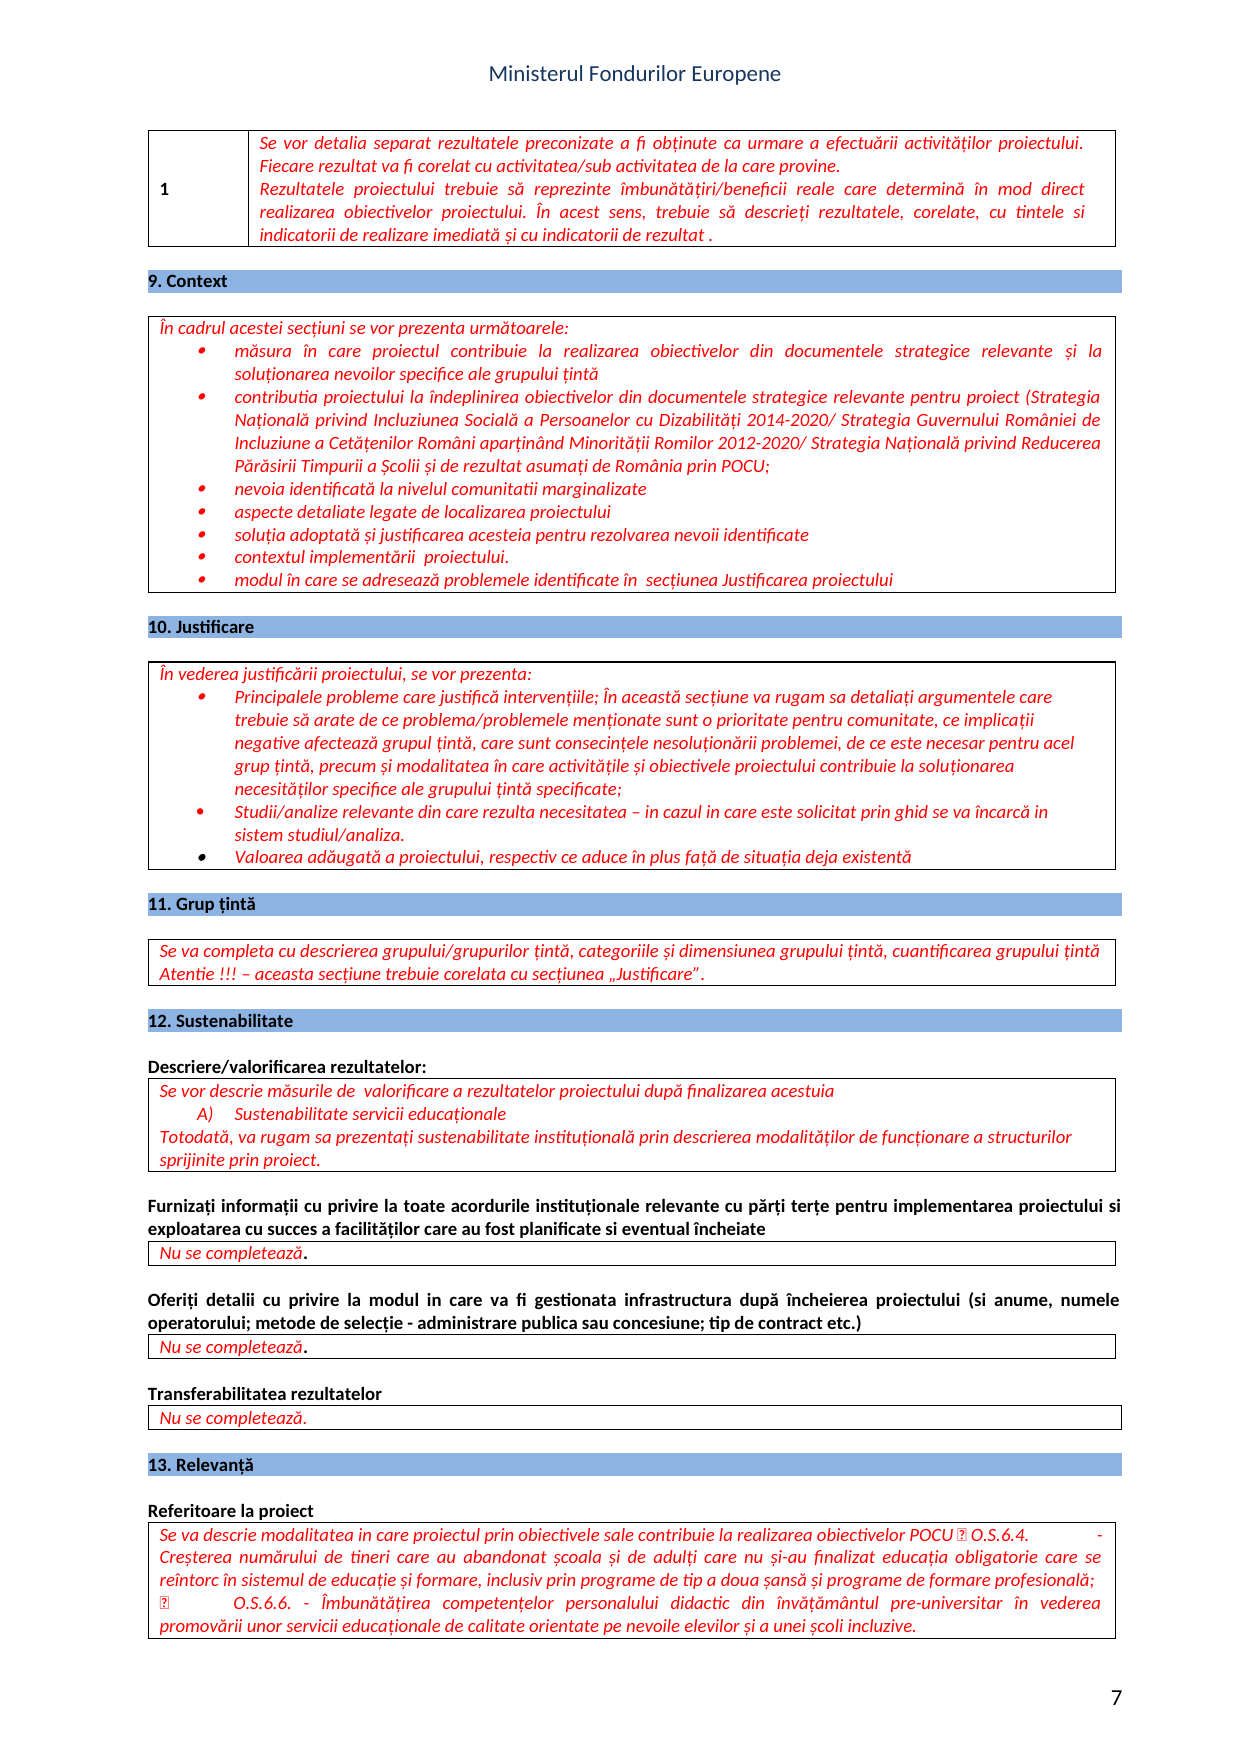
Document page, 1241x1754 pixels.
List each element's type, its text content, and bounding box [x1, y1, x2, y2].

table_header Nu se completează. [149, 1242, 1115, 1264]
subtitle 10. Justificare [148, 616, 1122, 638]
subtitle 9. Context [148, 270, 1122, 293]
subtitle 13. Relevanță [148, 1453, 1122, 1476]
subtitle 11. Grup țintă [148, 893, 1122, 916]
table_header În cadrul acestei secțiuni se vor prezenta următoarele: măsura în care proiectul contribuie la realizarea obiectivelor din documentele strategice relevante şi la soluționarea nevoilor specifice ale grupului țintă contributia proiectului la îndeplinirea obiectivelor din documentele strategice relevante pentru proiect (Strategia Națională privind Incluziunea Socială a Persoanelor cu Dizabilități 2014-2020/ Strategia Guvernului României de Incluziune a Cetățenilor Români aparținând Minorității Romilor 2012-2020/ Strategia Națională privind Reducerea Părăsirii Timpurii a Școlii şi de rezultat asumaţi de România prin POCU; nevoia identificată la nivelul comunitatii marginalizate aspecte detaliate legate de localizarea proiectului soluţia adoptată şi justificarea acesteia pentru rezolvarea nevoii identificate contextul implementării proiectului. modul în care se adresează problemele identificate în secțiunea Justificarea proiectului [149, 317, 1115, 592]
text Transferabilitatea rezultatelor [148, 1382, 1122, 1405]
table_header Nu se completează. [149, 1406, 1121, 1429]
subtitle 12. Sustenabilitate [148, 1009, 1122, 1032]
table_header Nu se completează. [149, 1335, 1115, 1358]
table_header Se va completa cu descrierea grupului/grupurilor ţintă, categoriile şi dimensiunea grupului țintă, cuantificarea grupului ţintă Atentie !!! – aceasta secțiune trebuie corelata cu secțiunea „Justificare”. [149, 940, 1115, 985]
text Referitoare la proiect [148, 1499, 1122, 1522]
table_header Se va descrie modalitatea in care proiectul prin obiectivele sale contribuie la realizarea obiectivelor POCU  O.S.6.4. - Creșterea numărului de tineri care au abandonat școala și de adulți care nu și-au finalizat educația obligatorie care se reîntorc în sistemul de educație și formare, inclusiv prin programe de tip a doua șansă și programe de formare profesională;  O.S.6.6. - Îmbunătățirea competențelor personalului didactic din învățământul pre-universitar în vederea promovării unor servicii educaţionale de calitate orientate pe nevoile elevilor și a unei școli incluzive. [149, 1523, 1115, 1637]
text Oferiți detalii cu privire la modul in care va fi gestionata infrastructura după încheierea proiectului (si anume, numele operatorului; metode de selecție - administrare publica sau concesiune; tip de contract etc.) [148, 1288, 1122, 1334]
text Descriere/valorificarea rezultatelor: [148, 1055, 1122, 1078]
table_cell 1 [149, 131, 248, 246]
table_header Se vor descrie măsurile de valorificare a rezultatelor proiectului după finalizarea acestuia Sustenabilitate servicii educaționale Totodată, va rugam sa prezentați sustenabilitate instituțională prin descrierea modalităților de funcționare a structurilor sprijinite prin proiect. [149, 1079, 1115, 1171]
text Furnizați informații cu privire la toate acordurile instituționale relevante cu părți terțe pentru implementarea proiectului si exploatarea cu succes a facilităților care au fost planificate si eventual încheiate [148, 1195, 1122, 1241]
table_header În vederea justificării proiectului, se vor prezenta: Principalele probleme care justifică intervențiile; În această secţiune va rugam sa detaliați argumentele care trebuie să arate de ce problema/problemele menţionate sunt o prioritate pentru comunitate, ce implicaţii negative afectează grupul ţintă, care sunt consecinţele nesoluţionării problemei, de ce este necesar pentru acel grup ţintă, precum şi modalitatea în care activităţile şi obiectivele proiectului contribuie la soluţionarea necesităţilor specifice ale grupului ţintă specificate; Studii/analize relevante din care rezulta necesitatea – in cazul in care este solicitat prin ghid se va încarcă in sistem studiul/analiza. Valoarea adăugată a proiectului, respectiv ce aduce în plus faţă de situaţia deja existentă [149, 663, 1115, 869]
table_cell Se vor detalia separat rezultatele preconizate a fi obținute ca urmare a efectuării activităților proiectului. Fiecare rezultat va fi corelat cu activitatea/sub activitatea de la care provine. Rezultatele proiectului trebuie să reprezinte îmbunătăţiri/beneficii reale care determină în mod direct realizarea obiectivelor proiectului. În acest sens, trebuie să descrieţi rezultatele, corelate, cu tintele si indicatorii de realizare imediată şi cu indicatorii de rezultat . [249, 131, 1115, 246]
